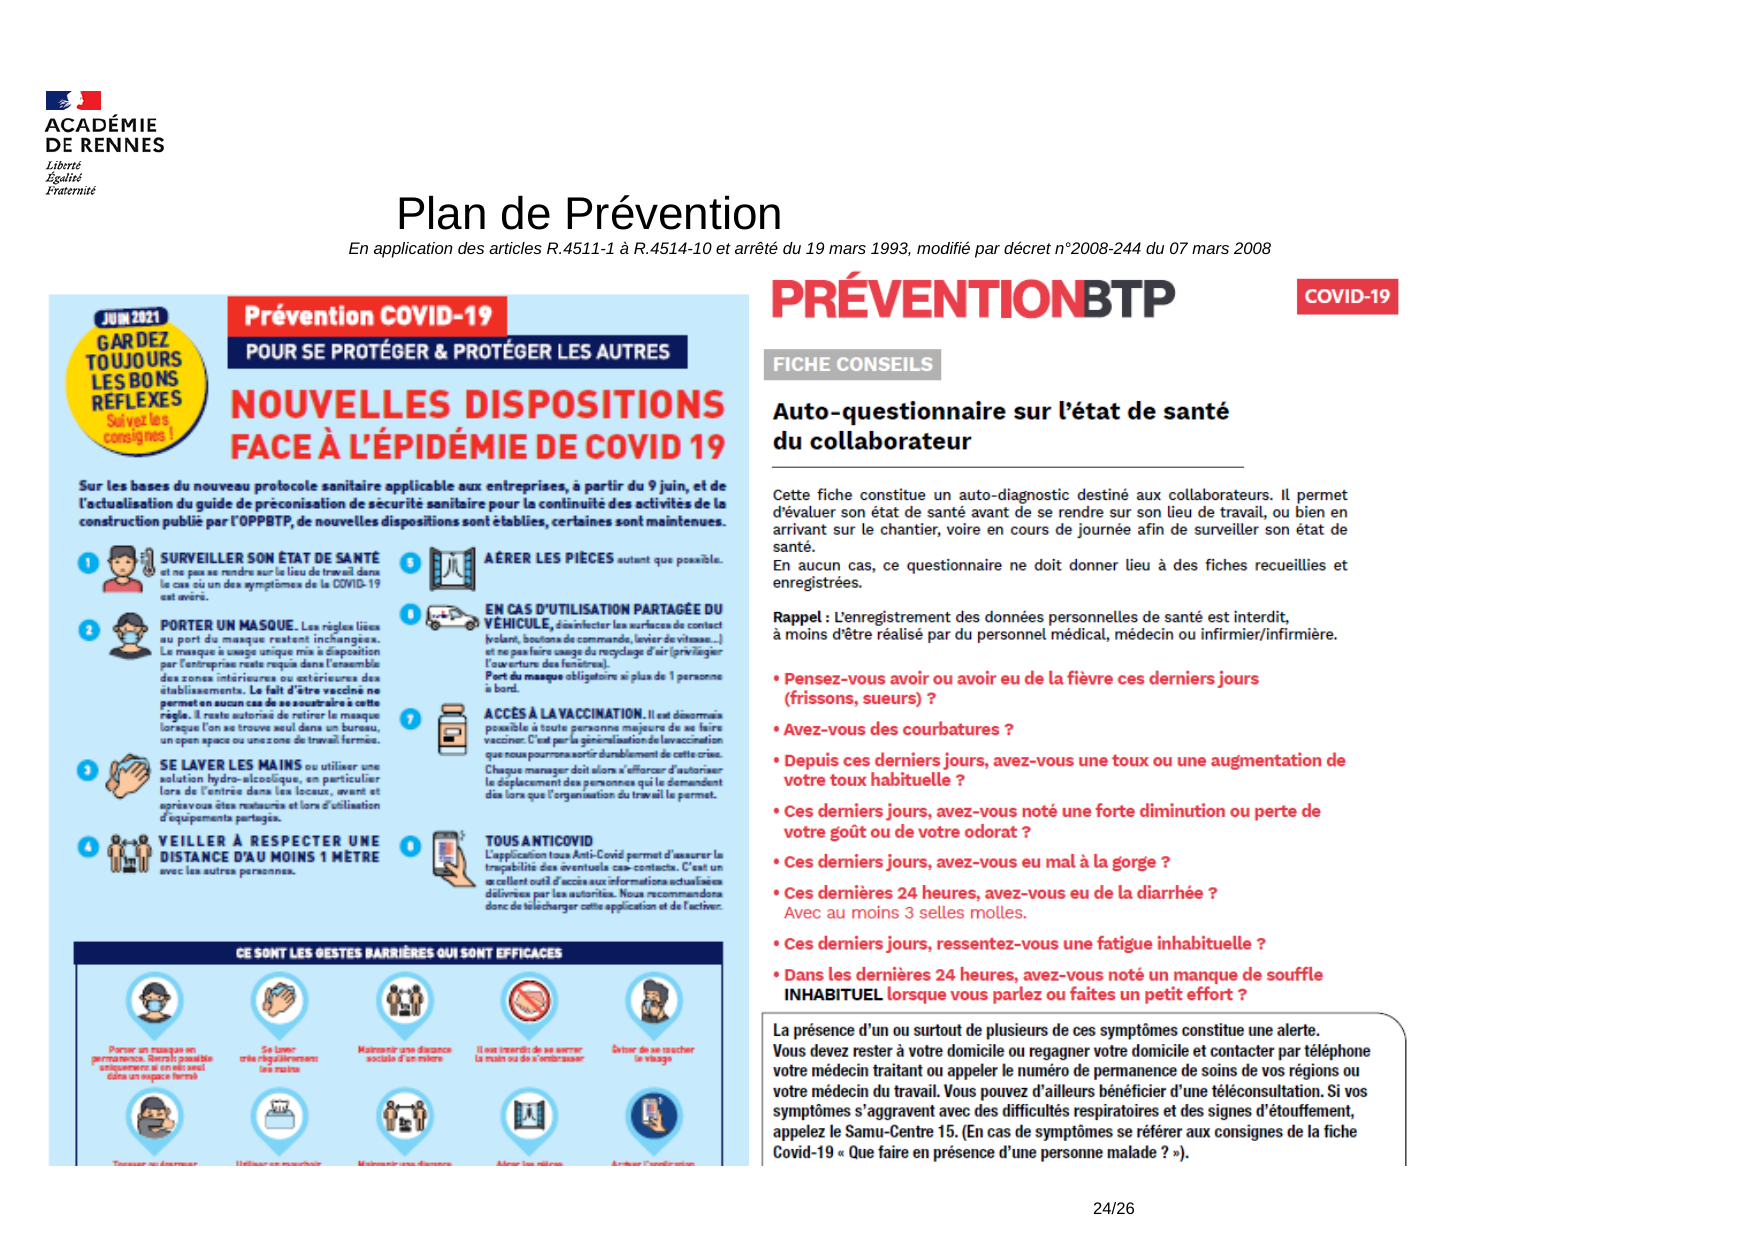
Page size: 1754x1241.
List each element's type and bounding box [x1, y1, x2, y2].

picture [44, 77, 168, 229]
picture [44, 258, 1418, 1166]
